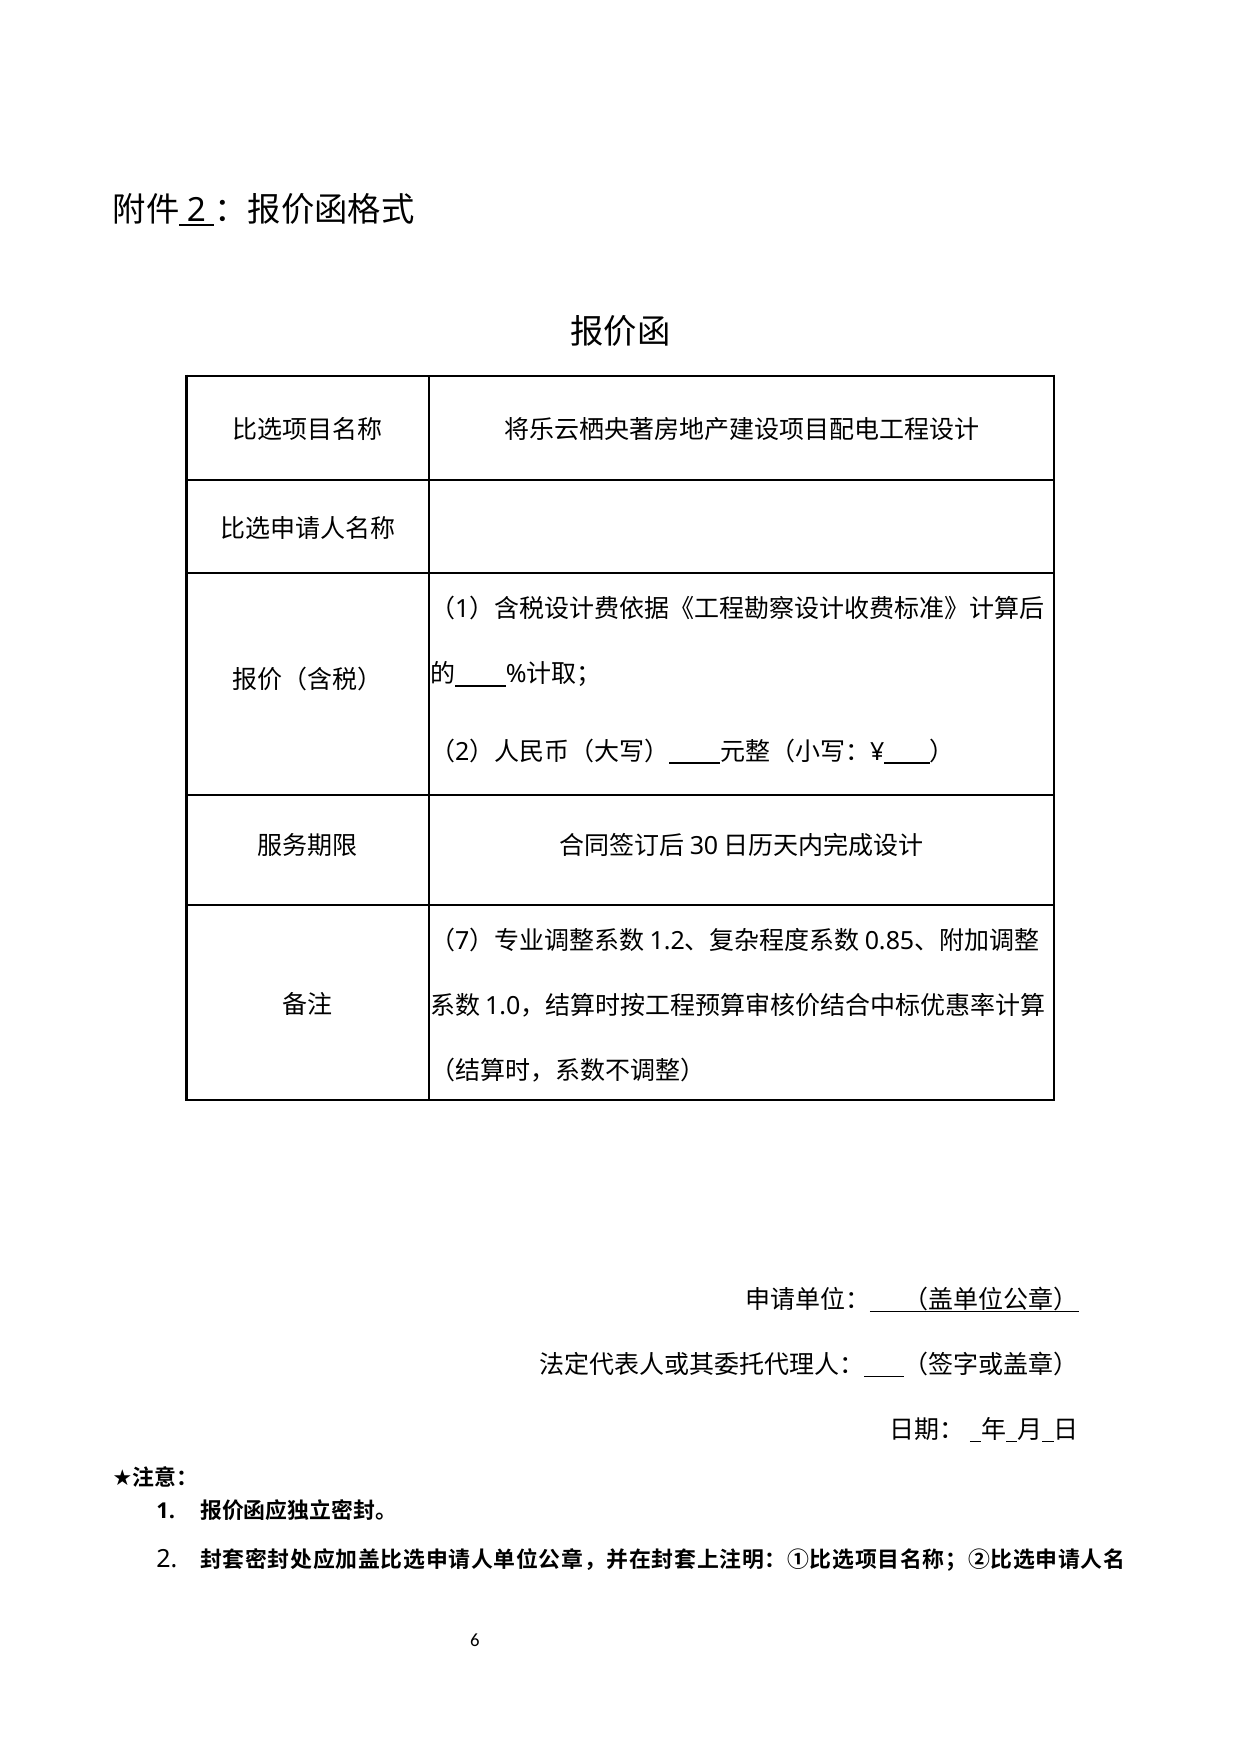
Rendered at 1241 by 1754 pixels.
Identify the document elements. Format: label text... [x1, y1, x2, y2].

list 报价函应独立密封。 [156, 1493, 1128, 1525]
text 日期： 年 月 日 [112, 1395, 1078, 1460]
text 申请单位： （盖单位公章） [112, 1265, 1078, 1330]
table_cell 服务期限 [188, 796, 428, 904]
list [156, 1525, 1128, 1590]
table_header 将乐云栖央著房地产建设项目配电工程设计 [430, 377, 1053, 478]
table_header 比选项目名称 [188, 377, 428, 478]
text 法定代表人或其委托代理人： （签字或盖章） [112, 1330, 1078, 1395]
table_cell 报价（含税） [188, 574, 428, 794]
table_cell 比选申请人名称 [188, 481, 428, 572]
text 附件 2 ：报价函格式 [112, 174, 1128, 239]
table_cell [430, 481, 1053, 572]
table_cell 专业调整系数1.2、复杂程度系数0.85、附加调整系数1.0，结算时按工程预算审核价结合中标优惠率计算（结算时，系数不调整） 填报优惠率不得大于60%。 [430, 906, 1053, 1099]
text ★注意： [112, 1460, 1128, 1493]
table_cell 备注 [188, 906, 428, 1099]
text 报价函 [112, 297, 1128, 362]
table_cell （1）含税设计费依据《工程勘察设计收费标准》计算后的 %计取； （2）人民币（大写） 元整（小写：¥ ） [430, 574, 1053, 794]
table_cell 合同签订后30日历天内完成设计 [430, 796, 1053, 904]
